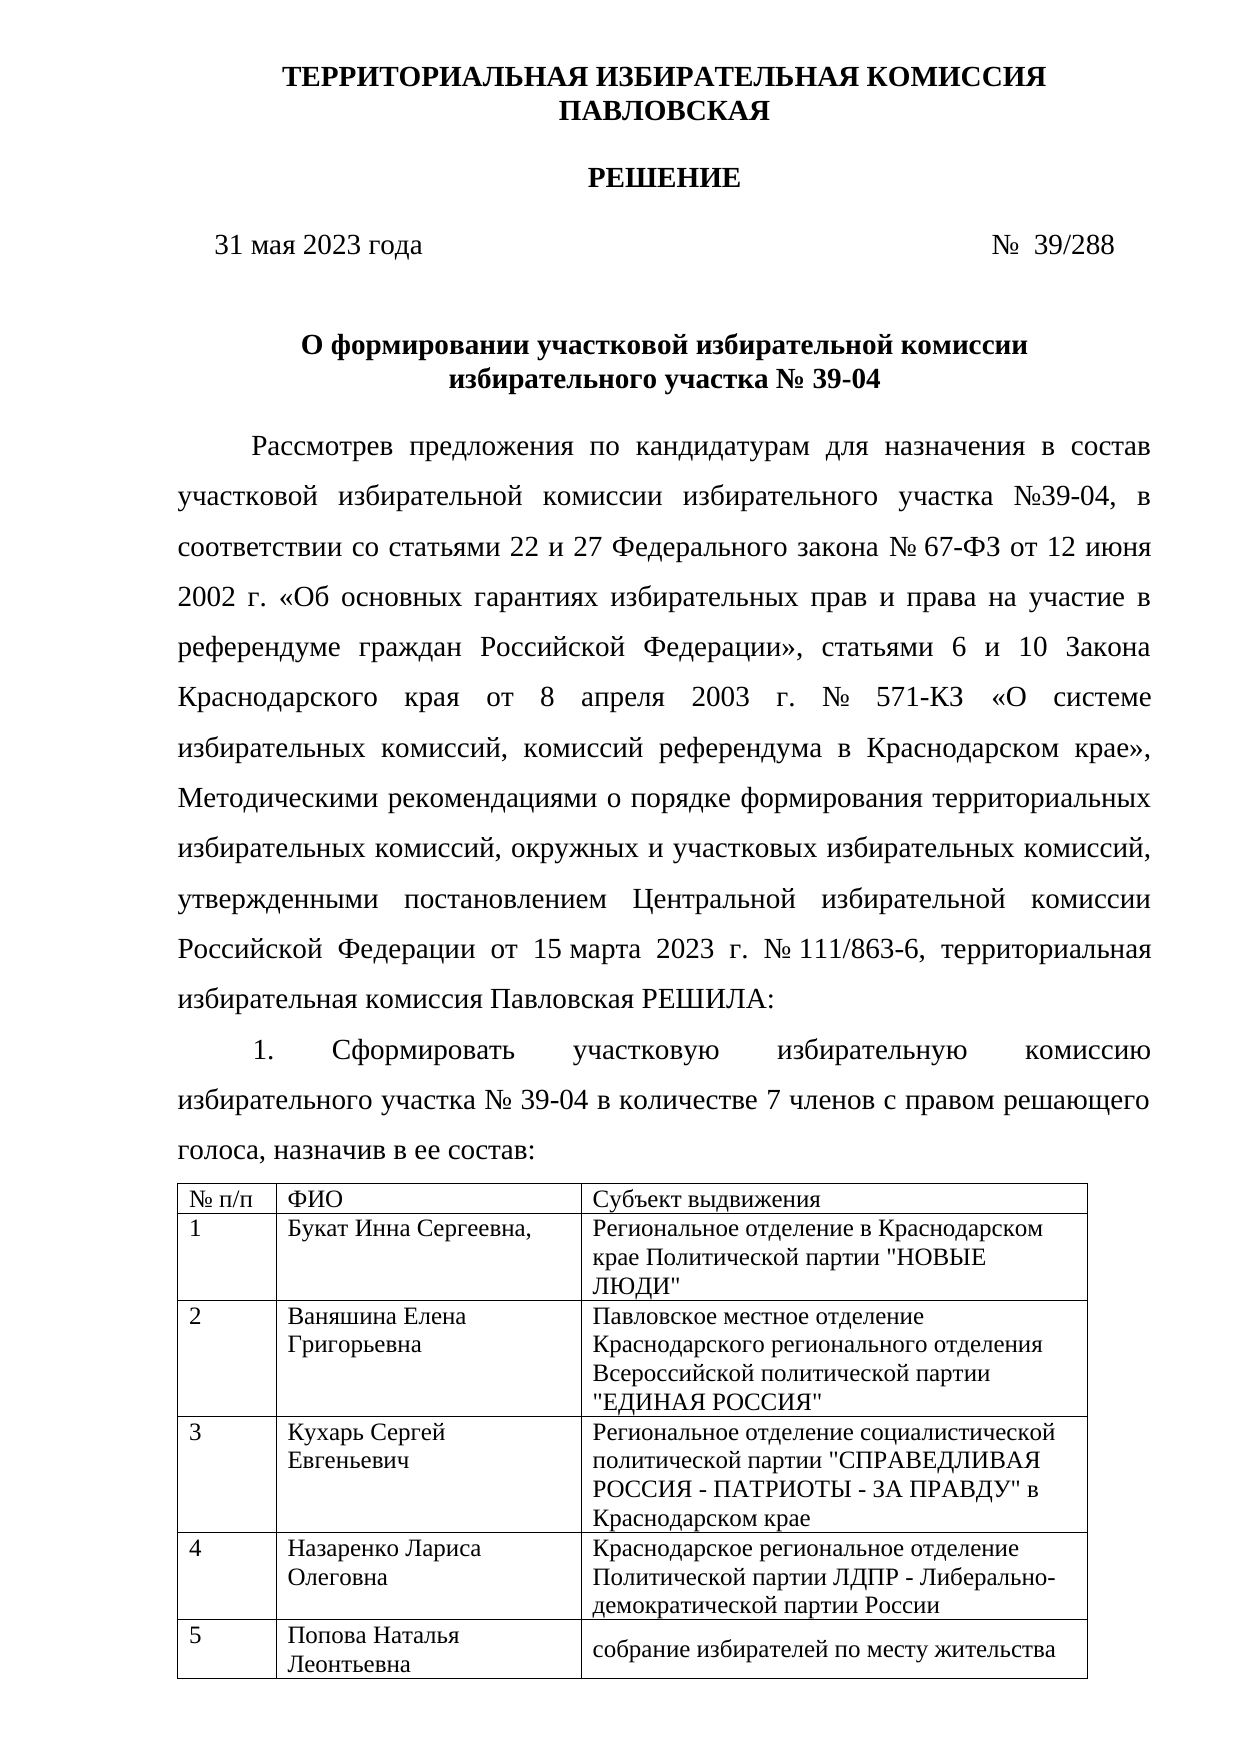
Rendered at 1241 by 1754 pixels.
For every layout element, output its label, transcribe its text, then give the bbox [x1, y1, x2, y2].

table_cell Павловское местное отделение Краснодарского регионального отделения Всероссийской политической партии "ЕДИНАЯ РОССИЯ" [582, 1301, 1087, 1416]
table_cell Кухарь Сергей Евгеньевич [277, 1417, 581, 1532]
table_header ФИО [277, 1184, 581, 1212]
table_cell Региональное отделение в Краснодарском крае Политической партии "НОВЫЕ ЛЮДИ" [582, 1214, 1087, 1300]
text 31 мая 2023 года № 39/288 [177, 227, 1152, 260]
text избирательного участка № 39-04 [177, 361, 1152, 394]
table_header Субъект выдвижения [582, 1184, 1087, 1212]
table_cell 5 [178, 1620, 276, 1678]
table_cell Краснодарское региональное отделение Политической партии ЛДПР - Либерально-демократической партии России [582, 1533, 1087, 1619]
table_cell Ваняшина Елена Григорьевна [277, 1301, 581, 1416]
table_cell 1 [178, 1214, 276, 1300]
table_cell 3 [178, 1417, 276, 1532]
table_cell Назаренко Лариса Олеговна [277, 1533, 581, 1619]
text Рассмотрев предложения по кандидатурам для назначения в состав участковой избирательной комиссии избирательного участка №39-04, в соответствии со статьями 22 и 27 Федерального закона № 67-ФЗ от 12 июня 2002 г. «Об основных гарантиях избирательных прав и права на участие в референдуме граждан Российской Федерации», статьями 6 и 10 Закона Краснодарского края от 8 апреля 2003 г. № 571-КЗ «О системе избирательных комиссий, комиссий референдума в Краснодарском крае», Методическими рекомендациями о порядке формирования территориальных избирательных комиссий, окружных и участковых избирательных комиссий, утвержденными постановлением Центральной избирательной комиссии Российской Федерации от 15 марта 2023 г. № 111/863-6, территориальная избирательная комиссия Павловская РЕШИЛА: [177, 428, 1152, 1015]
text О формировании участковой избирательной комиссии [177, 327, 1152, 361]
text ПАВЛОВСКАЯ [177, 93, 1152, 126]
text РЕШЕНИЕ [177, 160, 1152, 193]
table_cell Региональное отделение социалистической политической партии "СПРАВЕДЛИВАЯ РОССИЯ - ПАТРИОТЫ - ЗА ПРАВДУ" в Краснодарском крае [582, 1417, 1087, 1532]
text ТЕРРИТОРИАЛЬНАЯ ИЗБИРАТЕЛЬНАЯ КОМИССИЯ [177, 59, 1152, 93]
table_cell 4 [178, 1533, 276, 1619]
text 1. Сформировать участковую избирательную комиссию избирательного участка № 39-04 в количестве 7 членов с правом решающего голоса, назначив в ее состав: [177, 1032, 1152, 1166]
table_cell Букат Инна Сергеевна, [277, 1214, 581, 1300]
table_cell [582, 1620, 1087, 1678]
table_cell 2 [178, 1301, 276, 1416]
table_header № п/п [178, 1184, 276, 1212]
table_cell Попова Наталья Леонтьевна [277, 1620, 581, 1678]
